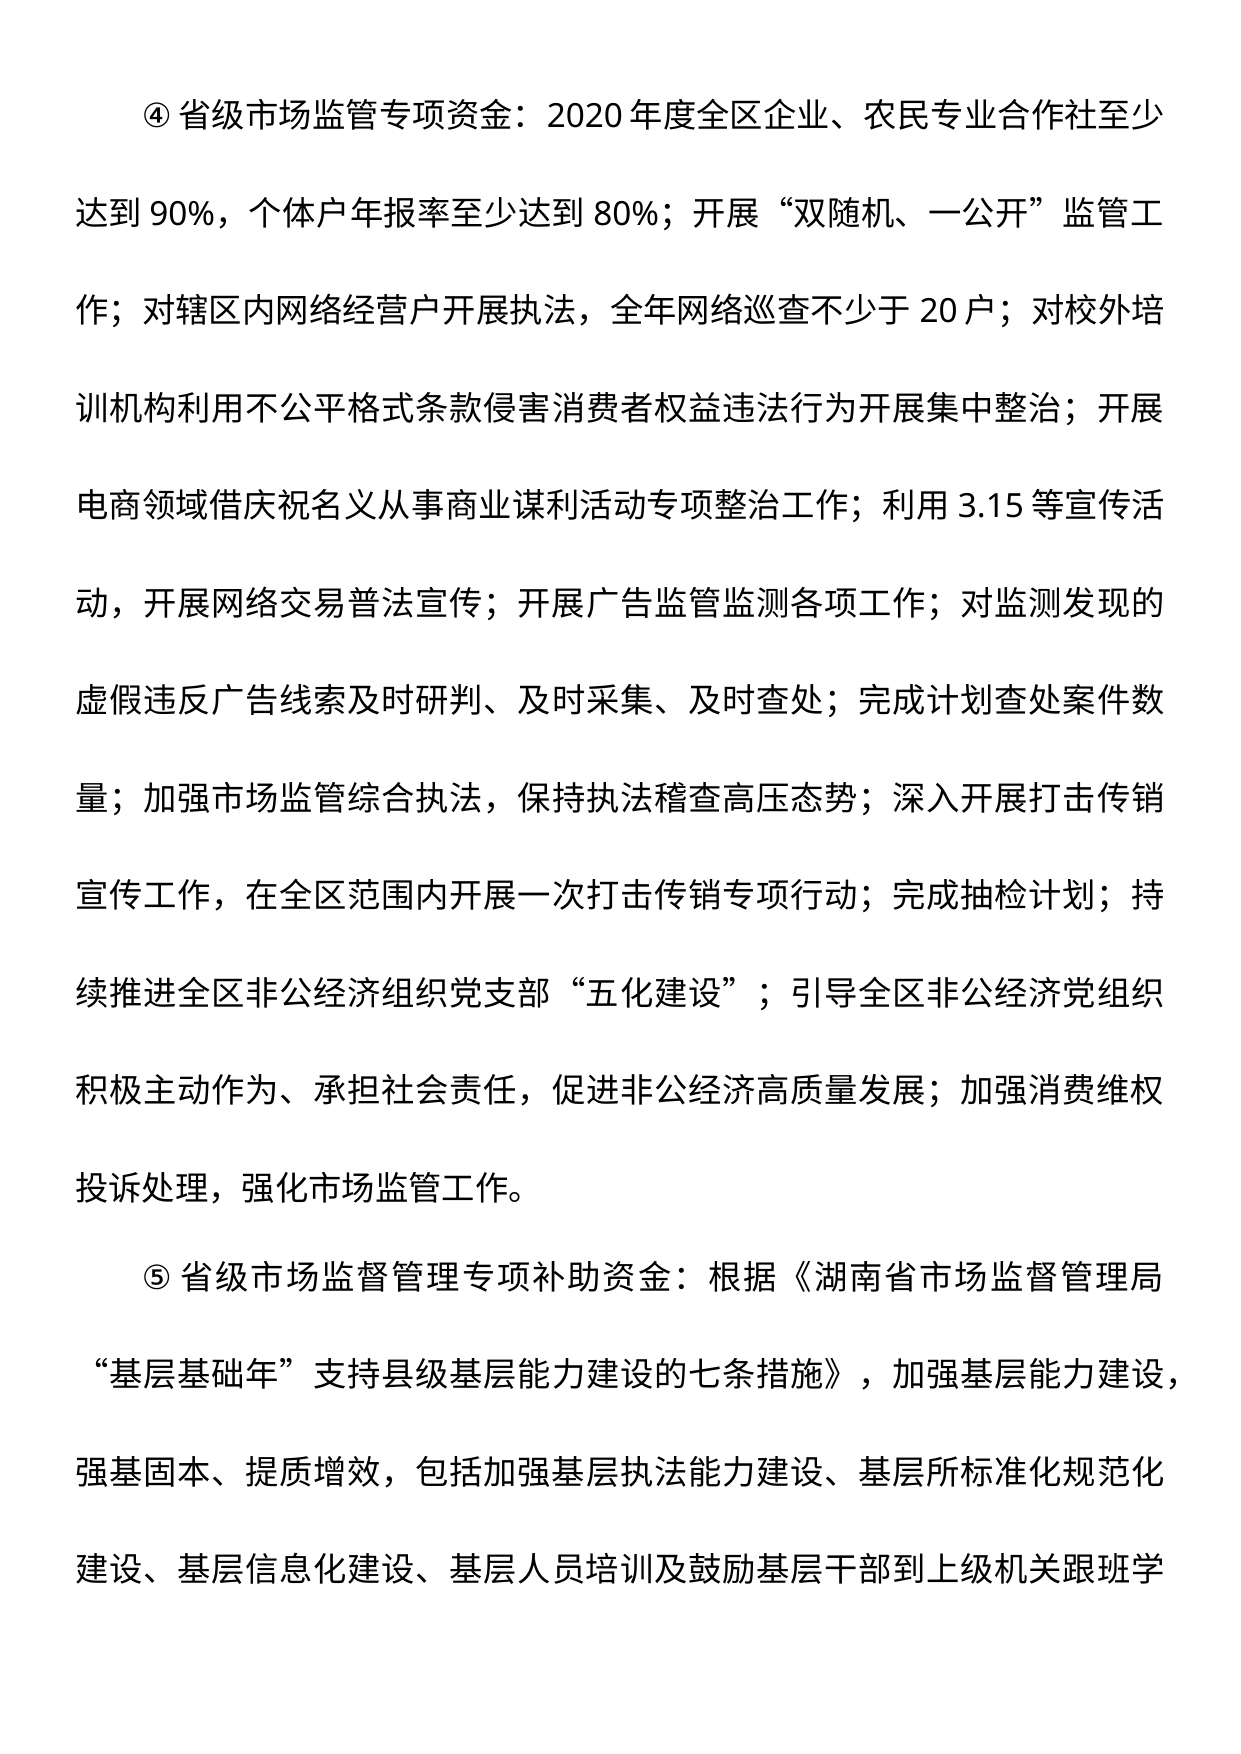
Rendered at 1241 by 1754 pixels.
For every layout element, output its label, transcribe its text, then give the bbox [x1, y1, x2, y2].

text ④省级市场监管专项资金：2020年度全区企业、农民专业合作社至少达到90%，个体户年报率至少达到80%；开展“双随机、一公开”监管工作；对辖区内网络经营户开展执法，全年网络巡查不少于20户；对校外培训机构利用不公平格式条款侵害消费者权益违法行为开展集中整治；开展电商领域借庆祝名义从事商业谋利活动专项整治工作；利用3.15等宣传活动，开展网络交易普法宣传；开展广告监管监测各项工作；对监测发现的虚假违反广告线索及时研判、及时采集、及时查处；完成计划查处案件数量；加强市场监管综合执法，保持执法稽查高压态势；深入开展打击传销宣传工作，在全区范围内开展一次打击传销专项行动；完成抽检计划；持续推进全区非公经济组织党支部“五化建设”；引导全区非公经济党组织积极主动作为、承担社会责任，促进非公经济高质量发展；加强消费维权投诉处理，强化市场监管工作。 [75, 81, 1165, 1218]
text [75, 1242, 1165, 1600]
